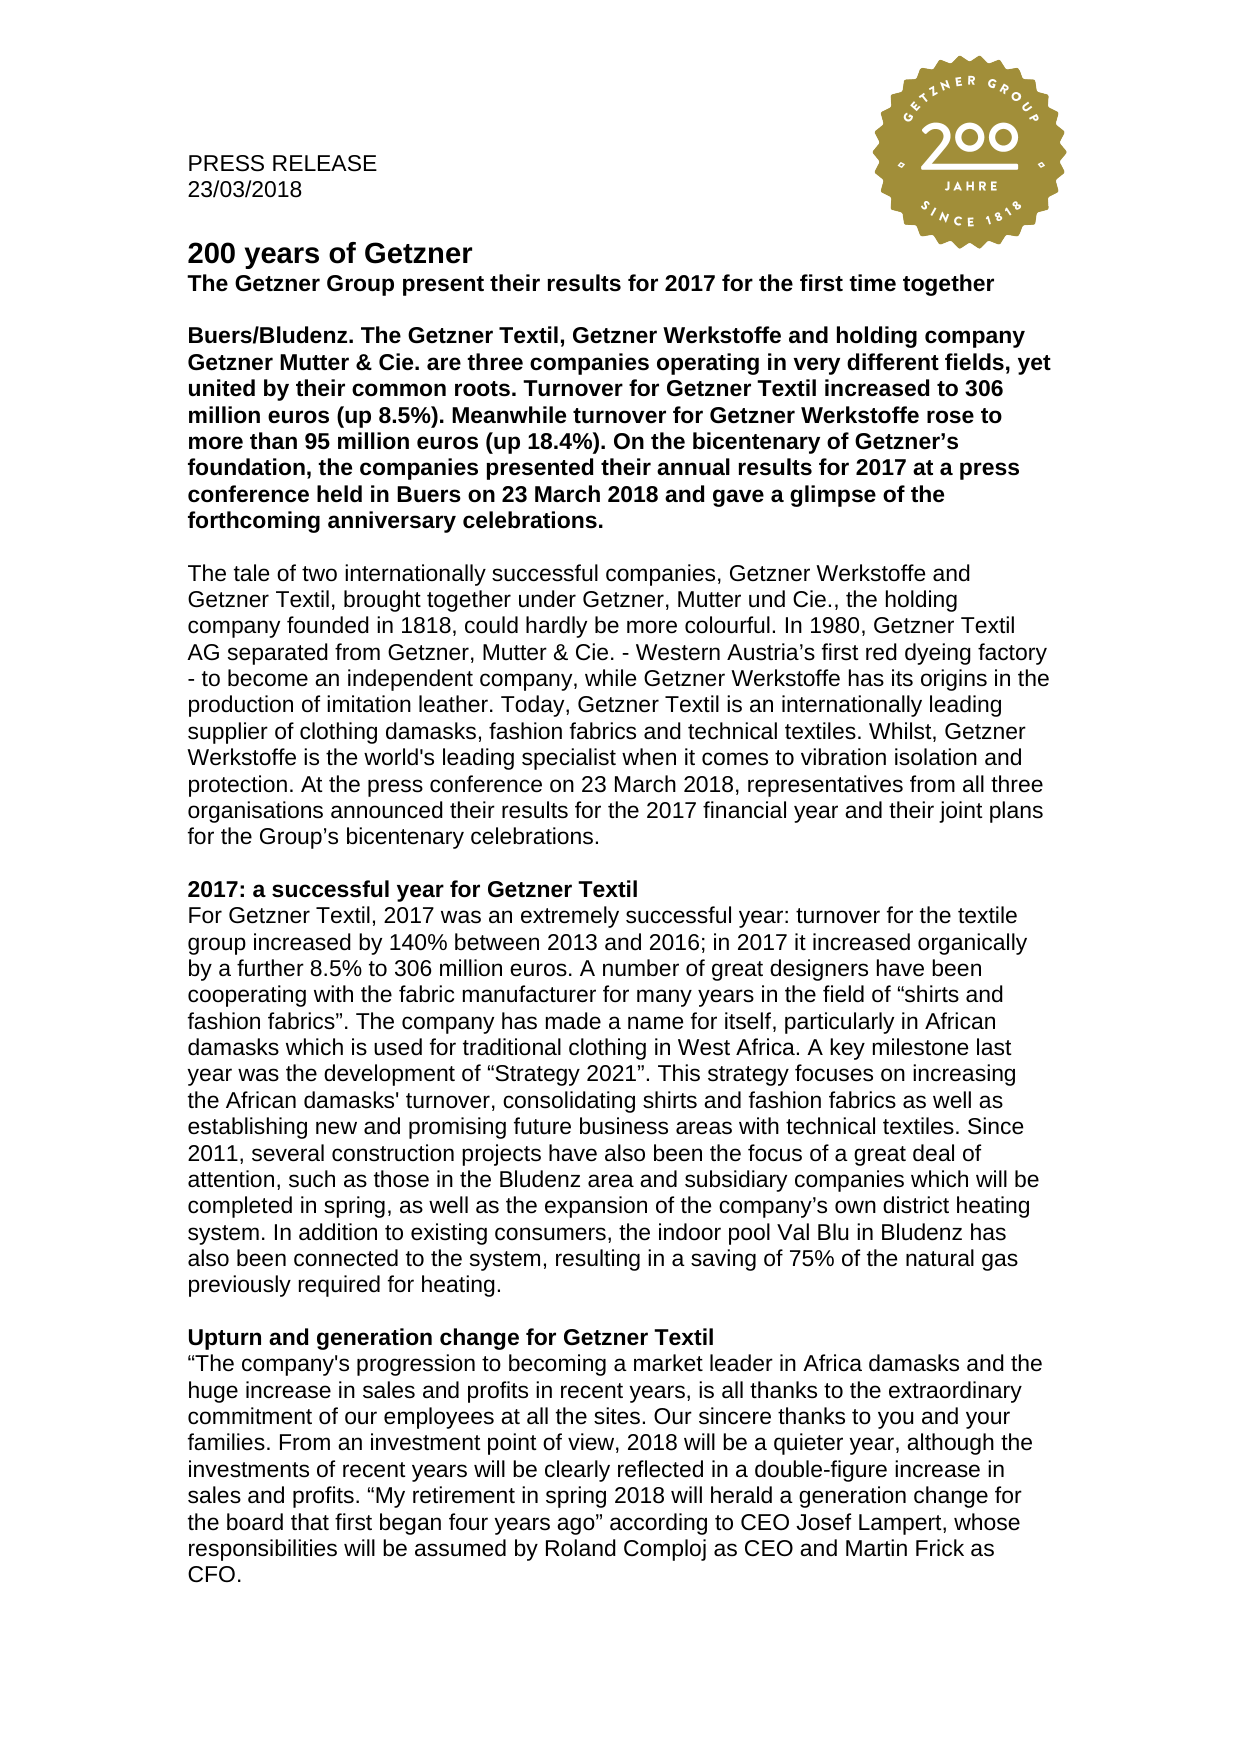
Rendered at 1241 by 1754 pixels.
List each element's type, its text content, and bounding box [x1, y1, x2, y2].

text 23/03/2018 [187, 176, 880, 203]
text “The company's progression to becoming a market leader in Africa damasks and the huge increase in sales and profits in recent years, is all thanks to the extraordinary commitment of our employees at all the sites. Our sincere thanks to you and your families. From an investment point of view, 2018 will be a quieter year, although the investments of recent years will be clearly reflected in a double-figure increase in sales and profits. “My retirement in spring 2018 will herald a generation change for the board that first began four years ago” according to CEO Josef Lampert, whose responsibilities will be assumed by Roland Comploj as CEO and Martin Frick as CFO. [187, 1350, 1053, 1587]
text The Getzner Group present their results for 2017 for the first time together [187, 270, 1053, 296]
text Buers/Bludenz. The Getzner Textil, Getzner Werkstoffe and holding company Getzner Mutter & Cie. are three companies operating in very different fields, yet united by their common roots. Turnover for Getzner Textil increased to 306 million euros (up 8.5%). Meanwhile turnover for Getzner Werkstoffe rose to more than 95 million euros (up 18.4%). On the bicentenary of Getzner’s foundation, the companies presented their annual results for 2017 at a press conference held in Buers on 23 March 2018 and gave a glimpse of the forthcoming anniversary celebrations. [187, 322, 1053, 533]
text 200 years of Getzner [187, 236, 1053, 270]
text 2017: a successful year for Getzner Textil [187, 876, 1053, 902]
text For Getzner Textil, 2017 was an extremely successful year: turnover for the textile group increased by 140% between 2013 and 2016; in 2017 it increased organically by a further 8.5% to 306 million euros. A number of great designers have been cooperating with the fabric manufacturer for many years in the field of “shirts and fashion fabrics”. The company has made a name for itself, particularly in African damasks which is used for traditional clothing in West Africa. A key milestone last year was the development of “Strategy 2021”. This strategy focuses on increasing the African damasks' turnover, consolidating shirts and fashion fabrics as well as establishing new and promising future business areas with technical textiles. Since 2011, several construction projects have also been the focus of a great deal of attention, such as those in the Bludenz area and subsidiary companies which will be completed in spring, as well as the expansion of the company’s own district heating system. In addition to existing consumers, the indoor pool Val Blu in Bludenz has also been connected to the system, resulting in a saving of 75% of the natural gas previously required for heating. [187, 902, 1053, 1298]
text Upturn and generation change for Getzner Textil [187, 1324, 1053, 1350]
text PRESS RELEASE [187, 150, 871, 176]
picture [865, 47, 1072, 255]
text The tale of two internationally successful companies, Getzner Werkstoffe and Getzner Textil, brought together under Getzner, Mutter und Cie., the holding company founded in 1818, could hardly be more colourful. In 1980, Getzner Textil AG separated from Getzner, Mutter & Cie. - Western Austria’s first red dyeing factory - to become an independent company, while Getzner Werkstoffe has its origins in the production of imitation leather. Today, Getzner Textil is an internationally leading supplier of clothing damasks, fashion fabrics and technical textiles. Whilst, Getzner Werkstoffe is the world's leading specialist when it comes to vibration isolation and protection. At the press conference on 23 March 2018, representatives from all three organisations announced their results for the 2017 financial year and their joint plans for the Group’s bicentenary celebrations. [187, 560, 1053, 849]
